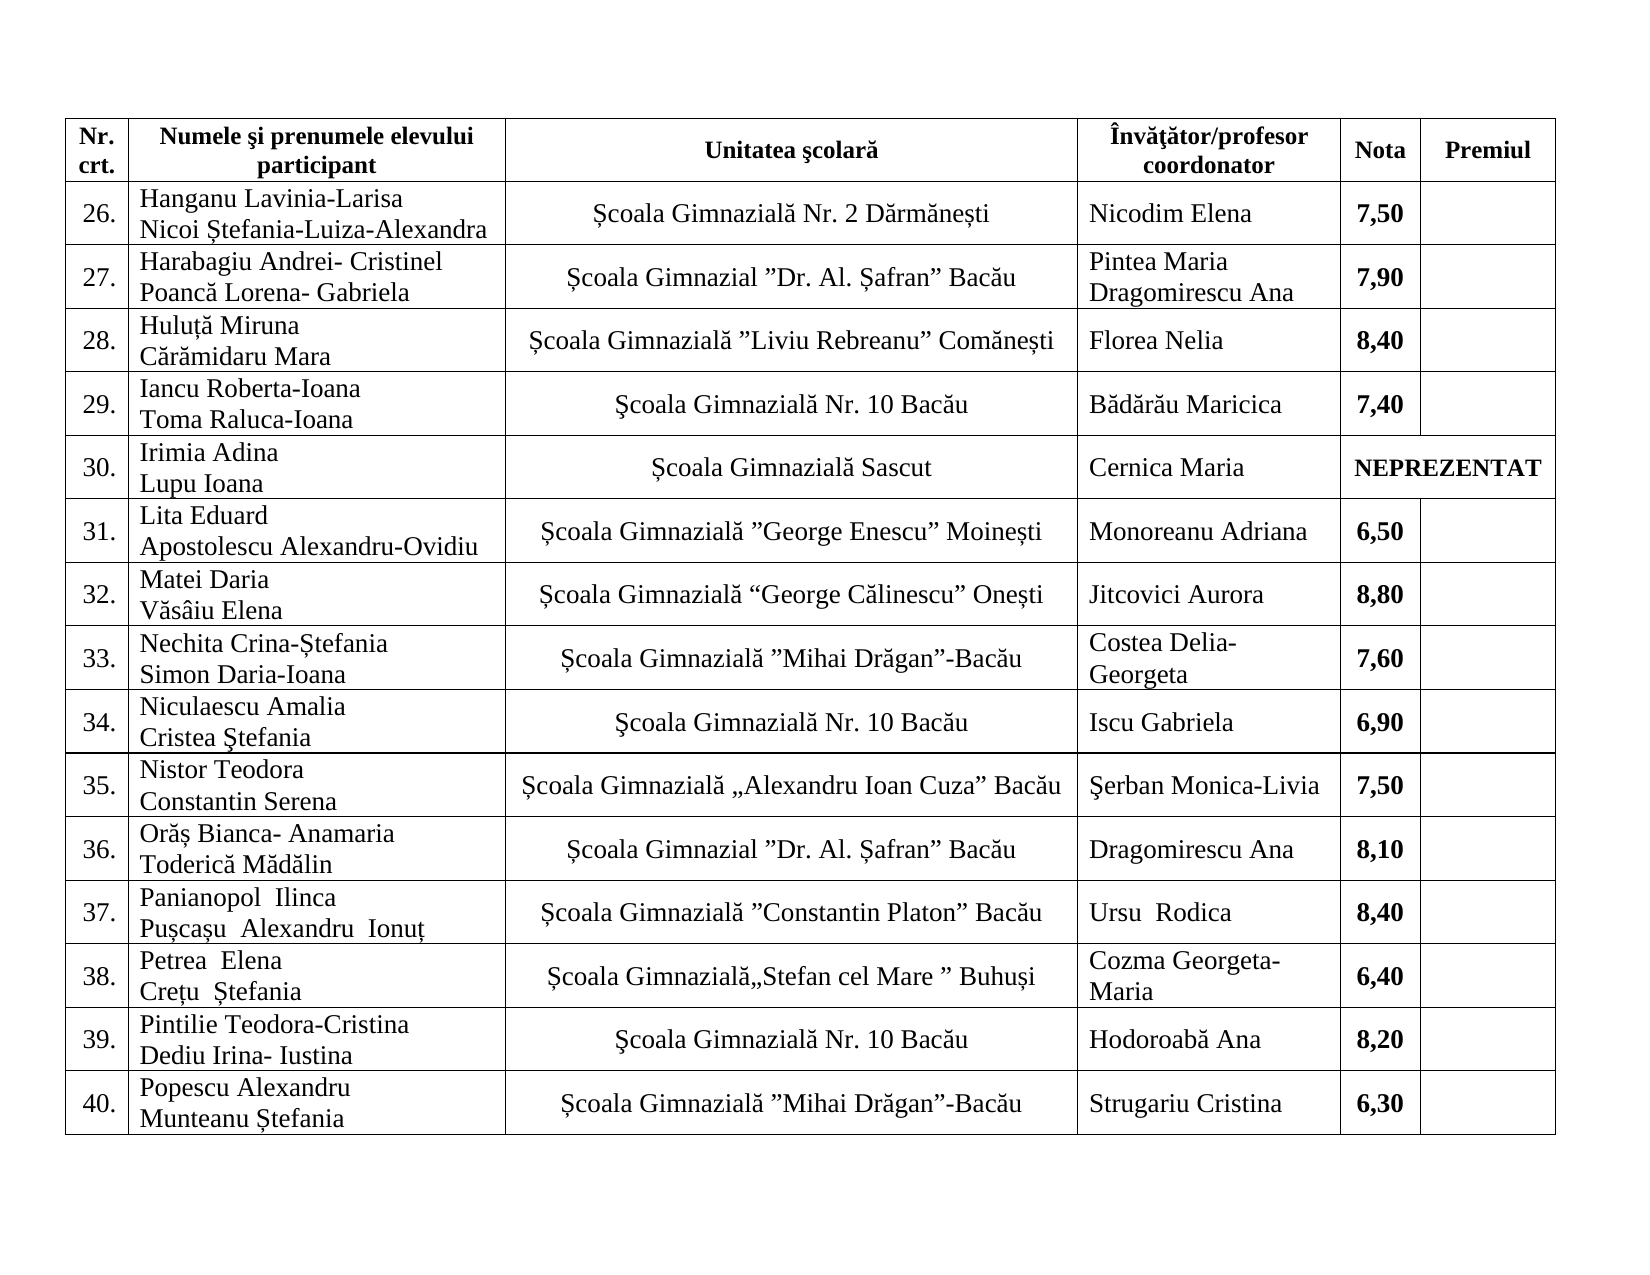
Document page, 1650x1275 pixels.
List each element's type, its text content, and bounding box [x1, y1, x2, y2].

table_header Nota [1341, 119, 1420, 181]
table_cell Şcoala Gimnazială Nr. 10 Bacău [506, 690, 1077, 752]
table_cell Nechita Crina-Ștefania Simon Daria-Ioana [129, 626, 505, 689]
table_cell NEPREZENTAT [1341, 436, 1555, 498]
table_cell 8,40 [1341, 309, 1420, 371]
table_cell [66, 817, 128, 879]
table_cell [1421, 245, 1555, 308]
table_header Numele şi prenumele elevului participant [129, 119, 505, 181]
table_cell Florea Nelia [1078, 309, 1340, 371]
table_header Învăţător/profesor coordonator [1078, 119, 1340, 181]
table_cell 7,40 [1341, 372, 1420, 435]
table_cell Cernica Maria [1078, 436, 1340, 498]
table_cell [1421, 372, 1555, 435]
table_cell Școala Gimnazială Sascut [506, 436, 1077, 498]
table_cell Şcoala Gimnazială Nr. 10 Bacău [506, 372, 1077, 435]
table_cell [66, 1008, 128, 1070]
table_cell 7,50 [1341, 182, 1420, 244]
table_cell Școala Gimnazial ”Dr. Al. Șafran” Bacău [506, 817, 1077, 879]
table_cell Ursu Rodica [1078, 881, 1340, 943]
table_cell Hodoroabă Ana [1078, 1008, 1340, 1070]
table_cell Școala Gimnazială ”Liviu Rebreanu” Comănești [506, 309, 1077, 371]
table_cell 6,50 [1341, 499, 1420, 562]
table_header Nr. crt. [66, 119, 128, 181]
table_cell [1421, 182, 1555, 244]
table_cell 6,30 [1341, 1071, 1420, 1134]
table_cell [1421, 817, 1555, 879]
table_cell Iancu Roberta-Ioana Toma Raluca-Ioana [129, 372, 505, 435]
table_cell Strugariu Cristina [1078, 1071, 1340, 1134]
table_cell 6,40 [1341, 944, 1420, 1007]
table_cell Școala Gimnazială Nr. 2 Dărmănești [506, 182, 1077, 244]
table_cell Școala Gimnazială ”George Enescu” Moinești [506, 499, 1077, 562]
table_cell [66, 499, 128, 562]
table_cell [1421, 754, 1555, 816]
table_cell [66, 563, 128, 625]
table_cell 7,50 [1341, 754, 1420, 816]
table_cell [66, 309, 128, 371]
table_cell Monoreanu Adriana [1078, 499, 1340, 562]
table_cell [1421, 881, 1555, 943]
table_cell Școala Gimnazială ”Constantin Platon” Bacău [506, 881, 1077, 943]
table_cell [66, 754, 128, 816]
table_cell Matei Daria Văsâiu Elena [129, 563, 505, 625]
table_cell Hanganu Lavinia-Larisa Nicoi Ștefania-Luiza-Alexandra [129, 182, 505, 244]
table_cell [66, 372, 128, 435]
table_cell [1421, 1071, 1555, 1134]
table_cell Orăș Bianca- Anamaria Toderică Mădălin [129, 817, 505, 879]
table_cell Iscu Gabriela [1078, 690, 1340, 752]
table_cell [1421, 563, 1555, 625]
table_header Unitatea şcolară [506, 119, 1077, 181]
table_cell Popescu Alexandru Munteanu Ștefania [129, 1071, 505, 1134]
table_cell [1421, 1008, 1555, 1070]
table_cell Pintilie Teodora-Cristina Dediu Irina- Iustina [129, 1008, 505, 1070]
table_cell [1421, 499, 1555, 562]
table_cell Școala Gimnazială ”Mihai Drăgan”-Bacău [506, 1071, 1077, 1134]
table_cell 8,10 [1341, 817, 1420, 879]
table_cell [66, 245, 128, 308]
table_cell Şerban Monica-Livia [1078, 754, 1340, 816]
table_cell Nistor Teodora Constantin Serena [129, 754, 505, 816]
table_cell Jitcovici Aurora [1078, 563, 1340, 625]
table_cell Dragomirescu Ana [1078, 817, 1340, 879]
table_cell Harabagiu Andrei- Cristinel Poancă Lorena- Gabriela [129, 245, 505, 308]
table_cell Irimia Adina Lupu Ioana [129, 436, 505, 498]
table_cell Costea Delia-Georgeta [1078, 626, 1340, 689]
table_cell [66, 182, 128, 244]
table_cell Școala Gimnazial ”Dr. Al. Șafran” Bacău [506, 245, 1077, 308]
table_cell Școala Gimnazială„Stefan cel Mare ” Buhuși [506, 944, 1077, 1007]
table_cell 8,40 [1341, 881, 1420, 943]
table_cell Școala Gimnazială „Alexandru Ioan Cuza” Bacău [506, 754, 1077, 816]
table_cell Huluță Miruna Cărămidaru Mara [129, 309, 505, 371]
table_cell [66, 944, 128, 1007]
table_cell Școala Gimnazială “George Călinescu” Onești [506, 563, 1077, 625]
table_header Premiul [1421, 119, 1555, 181]
table_cell [1421, 690, 1555, 752]
table_cell Panianopol Ilinca Pușcașu Alexandru Ionuț [129, 881, 505, 943]
table_cell 6,90 [1341, 690, 1420, 752]
table_cell Bădărău Maricica [1078, 372, 1340, 435]
table_cell Şcoala Gimnazială Nr. 10 Bacău [506, 1008, 1077, 1070]
table_cell [1421, 944, 1555, 1007]
table_cell Școala Gimnazială ”Mihai Drăgan”-Bacău [506, 626, 1077, 689]
table_cell 7,60 [1341, 626, 1420, 689]
table_cell Petrea Elena Crețu Ștefania [129, 944, 505, 1007]
table_cell [66, 626, 128, 689]
table_cell Pintea Maria Dragomirescu Ana [1078, 245, 1340, 308]
table_cell 8,80 [1341, 563, 1420, 625]
table_cell [66, 436, 128, 498]
table_cell [1421, 309, 1555, 371]
table_cell Cozma Georgeta-Maria [1078, 944, 1340, 1007]
table_cell Niculaescu Amalia Cristea Ştefania [129, 690, 505, 752]
table_cell Lita Eduard Apostolescu Alexandru-Ovidiu [129, 499, 505, 562]
table_cell 7,90 [1341, 245, 1420, 308]
table_cell Nicodim Elena [1078, 182, 1340, 244]
table_cell 8,20 [1341, 1008, 1420, 1070]
table_cell [66, 690, 128, 752]
table_cell [1421, 626, 1555, 689]
table_cell [66, 881, 128, 943]
table_cell [66, 1071, 128, 1134]
